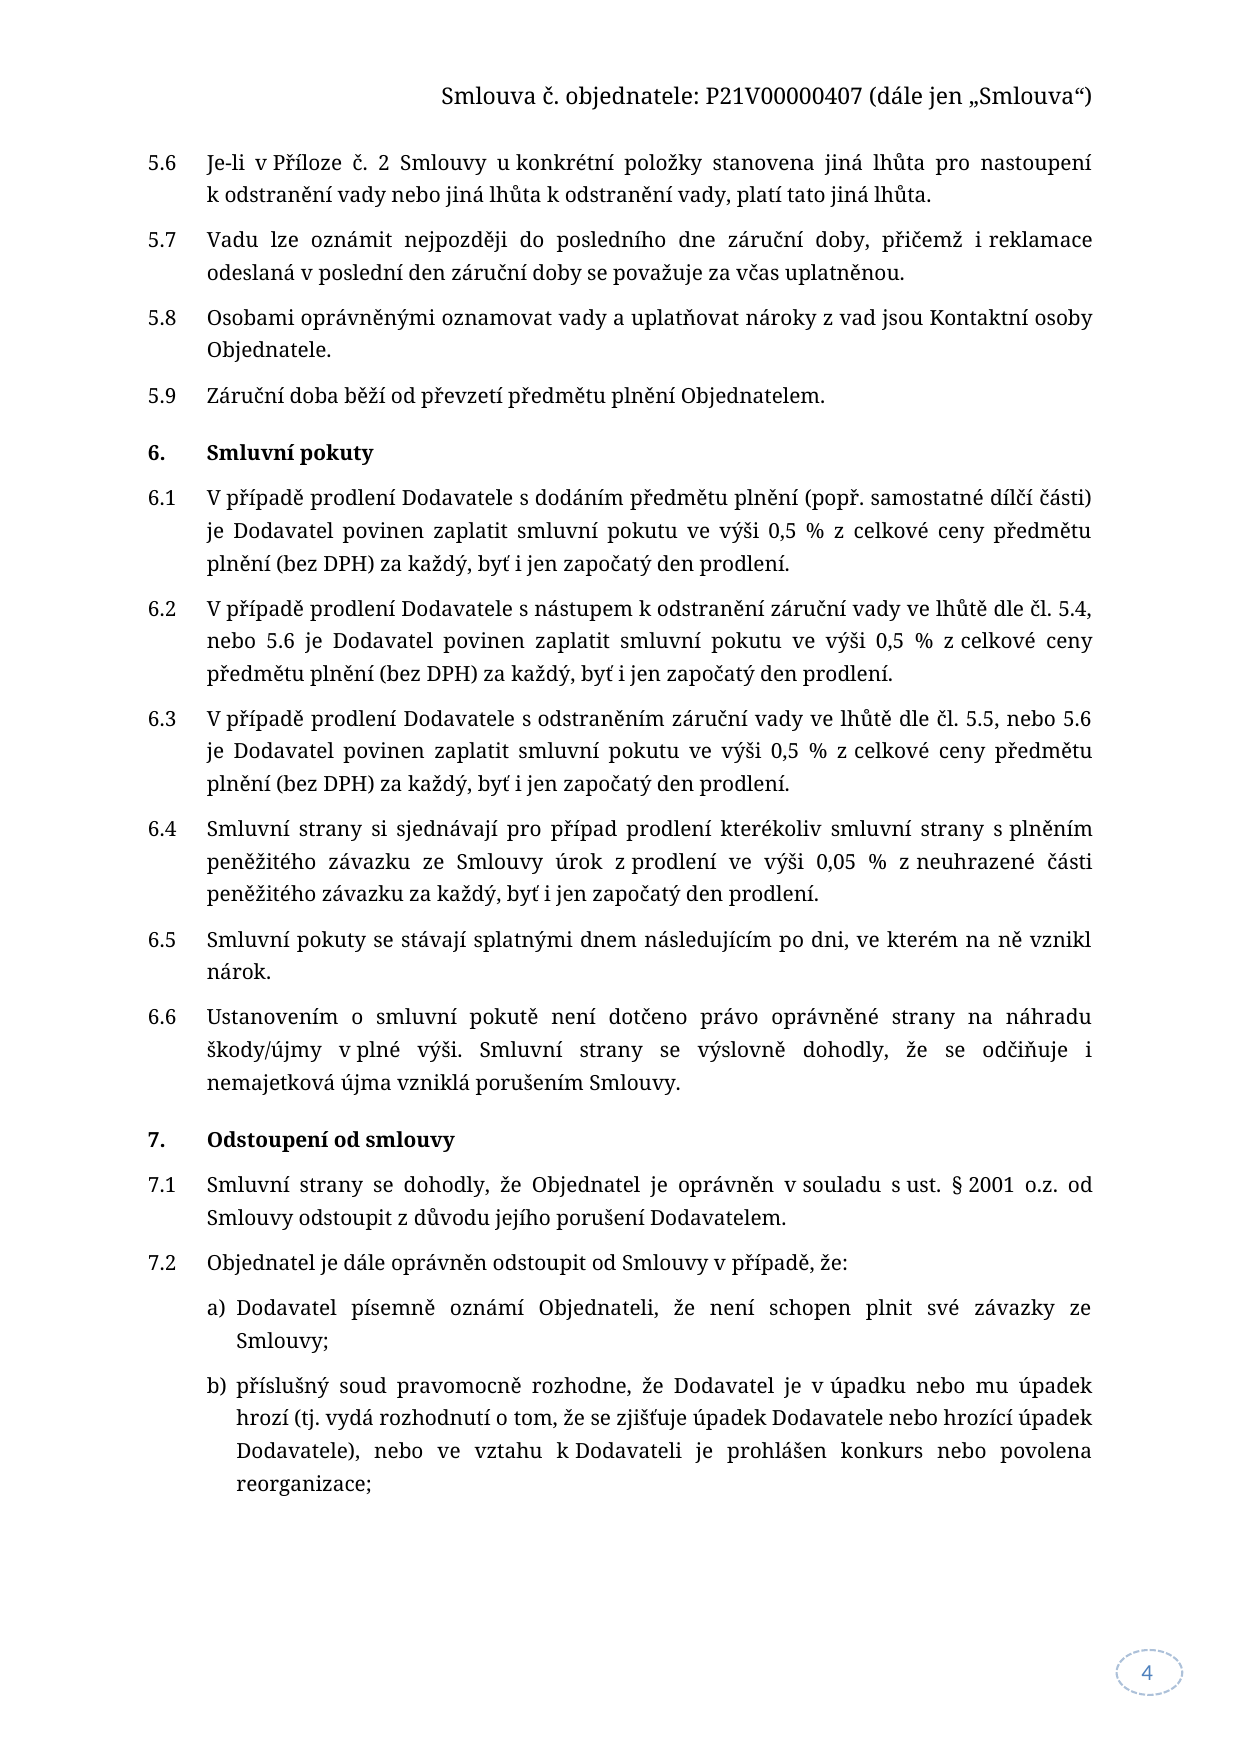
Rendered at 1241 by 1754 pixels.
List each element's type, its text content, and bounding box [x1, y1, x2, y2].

list Smluvní strany se dohodly, že Objednatel je oprávněn v souladu s ust. § 2001 o.z. od Smlouvy odstoupit z důvodu jejího porušení Dodavatelem. [148, 1170, 1093, 1231]
list Ustanovením o smluvní pokutě není dotčeno právo oprávněné strany na náhradu škody/újmy v plné výši. Smluvní strany se výslovně dohodly, že se odčiňuje i nemajetková újma vzniklá porušením Smlouvy. [148, 1002, 1093, 1096]
list Smluvní pokuty se stávají splatnými dnem následujícím po dni, ve kterém na ně vznikl nárok. [148, 925, 1093, 986]
list Vadu lze oznámit nejpozději do posledního dne záruční doby, přičemž i reklamace odeslaná v poslední den záruční doby se považuje za včas uplatněnou. [148, 225, 1093, 286]
list Objednatel je dále oprávněn odstoupit od Smlouvy v případě, že: [148, 1248, 1093, 1276]
list V případě prodlení Dodavatele s dodáním předmětu plnění (popř. samostatné dílčí části) je Dodavatel povinen zaplatit smluvní pokutu ve výši 0,5 % z celkové ceny předmětu plnění (bez DPH) za každý, byť i jen započatý den prodlení. [148, 483, 1093, 577]
list V případě prodlení Dodavatele s nástupem k odstranění záruční vady ve lhůtě dle čl. 5.4, nebo 5.6 je Dodavatel povinen zaplatit smluvní pokutu ve výši 0,5 % z celkové ceny předmětu plnění (bez DPH) za každý, byť i jen započatý den prodlení. [148, 594, 1093, 687]
list Smluvní strany si sjednávají pro případ prodlení kterékoliv smluvní strany s plněním peněžitého závazku ze Smlouvy úrok z prodlení ve výši 0,05 % z neuhrazené části peněžitého závazku za každý, byť i jen započatý den prodlení. [148, 814, 1093, 908]
list Je-li v Příloze č. 2 Smlouvy u konkrétní položky stanovena jiná lhůta pro nastoupení k odstranění vady nebo jiná lhůta k odstranění vady, platí tato jiná lhůta. [148, 148, 1093, 209]
list Odstoupení od smlouvy [148, 1125, 1093, 1154]
list V případě prodlení Dodavatele s odstraněním záruční vady ve lhůtě dle čl. 5.5, nebo 5.6 je Dodavatel povinen zaplatit smluvní pokutu ve výši 0,5 % z celkové ceny předmětu plnění (bez DPH) za každý, byť i jen započatý den prodlení. [148, 704, 1093, 798]
list Osobami oprávněnými oznamovat vady a uplatňovat nároky z vad jsou Kontaktní osoby Objednatele. [148, 303, 1093, 364]
list Záruční doba běží od převzetí předmětu plnění Objednatelem. [148, 381, 1093, 409]
list příslušný soud pravomocně rozhodne, že Dodavatel je v úpadku nebo mu úpadek hrozí (tj. vydá rozhodnutí o tom, že se zjišťuje úpadek Dodavatele nebo hrozící úpadek Dodavatele), nebo ve vztahu k Dodavateli je prohlášen konkurs nebo povolena reorganizace; [207, 1371, 1093, 1497]
list Dodavatel písemně oznámí Objednateli, že není schopen plnit své závazky ze Smlouvy; [207, 1293, 1093, 1354]
list Smluvní pokuty [148, 438, 1093, 467]
